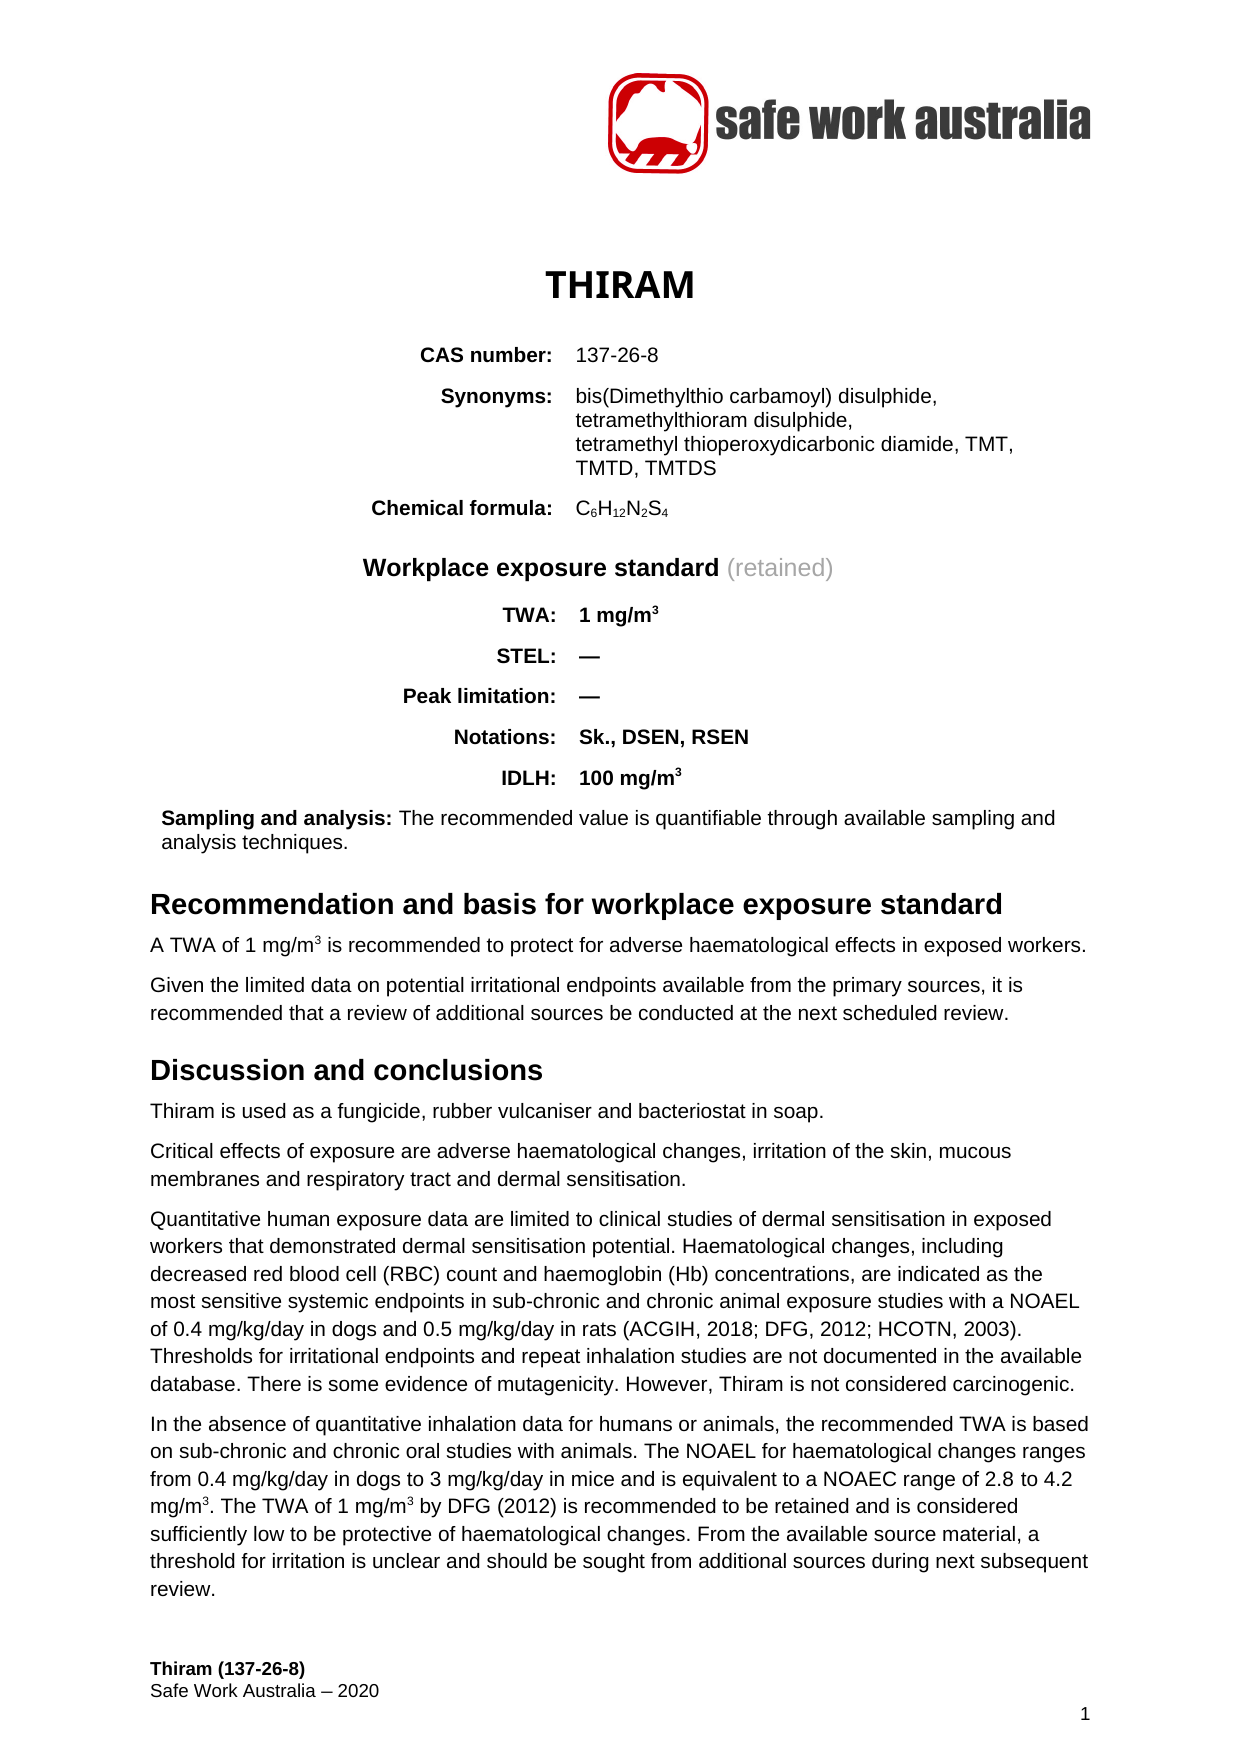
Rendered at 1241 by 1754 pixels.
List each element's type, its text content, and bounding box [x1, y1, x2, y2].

table_cell Peak limitation: [150, 676, 568, 716]
table_header 1 mg/m3 [568, 595, 1090, 635]
text In the absence of quantitative inhalation data for humans or animals, the recommended TWA is based on sub-chronic and chronic oral studies with animals. The NOAEL for haematological changes ranges from 0.4 mg/kg/day in dogs to 3 mg/kg/day in mice and is equivalent to a NOAEC range of 2.8 to 4.2 mg/m3. The TWA of 1 mg/m3 by DFG (2012) is recommended to be retained and is considered sufficiently low to be protective of haematological changes. From the available source material, a threshold for irritation is unclear and should be sought from additional sources during next subsequent review. [150, 1412, 1090, 1601]
table_cell STEL: [150, 635, 568, 676]
text A TWA of 1 mg/m3 is recommended to protect for adverse haematological effects in exposed workers. [150, 933, 1090, 957]
table_cell Sk., DSEN, RSEN [568, 716, 1090, 757]
table_cell C6H12N2S4 [564, 488, 1090, 528]
text Workplace exposure standard [150, 553, 1090, 582]
text Given the limited data on potential irritational endpoints available from the primary sources, it is recommended that a review of additional sources be conducted at the next scheduled review. [150, 973, 1090, 1025]
table_cell IDLH: [150, 757, 568, 798]
subtitle Recommendation and basis for workplace exposure standard [150, 887, 1090, 921]
text Quantitative human exposure data are limited to clinical studies of dermal sensitisation in exposed workers that demonstrated dermal sensitisation potential. Haematological changes, including decreased red blood cell (RBC) count and haemoglobin (Hb) concentrations, are indicated as the most sensitive systemic endpoints in sub-chronic and chronic animal exposure studies with a NOAEL of 0.4 mg/kg/day in dogs and 0.5 mg/kg/day in rats (ACGIH, 2018; DFG, 2012; HCOTN, 2003). Thresholds for irritational endpoints and repeat inhalation studies are not documented in the available database. There is some evidence of mutagenicity. However, Thiram is not considered carcinogenic. [150, 1207, 1090, 1396]
text Thiram is used as a fungicide, rubber vulcaniser and bacteriostat in soap. [150, 1099, 1090, 1123]
table_header CAS number: [150, 335, 564, 375]
table_cell — [568, 676, 1090, 716]
text Critical effects of exposure are adverse haematological changes, irritation of the skin, mucous membranes and respiratory tract and dermal sensitisation. [150, 1139, 1090, 1191]
table_cell Notations: [150, 716, 568, 757]
table_cell bis(Dimethylthio carbamoyl) disulphide, tetramethylthioram disulphide, tetramethyl thioperoxydicarbonic diamide, TMT, TMTD, TMTDS [564, 375, 1090, 488]
table_cell 100 mg/m3 [568, 757, 1090, 798]
table_header TWA: [150, 595, 568, 635]
table_header 137-26-8 [564, 335, 1090, 375]
table_cell Chemical formula: [150, 488, 564, 528]
table_cell — [568, 635, 1090, 676]
table_cell Synonyms: [150, 375, 564, 488]
picture [605, 73, 1091, 174]
table_cell Sampling and analysis: [150, 798, 1090, 862]
subtitle Discussion and conclusions [150, 1053, 1090, 1087]
